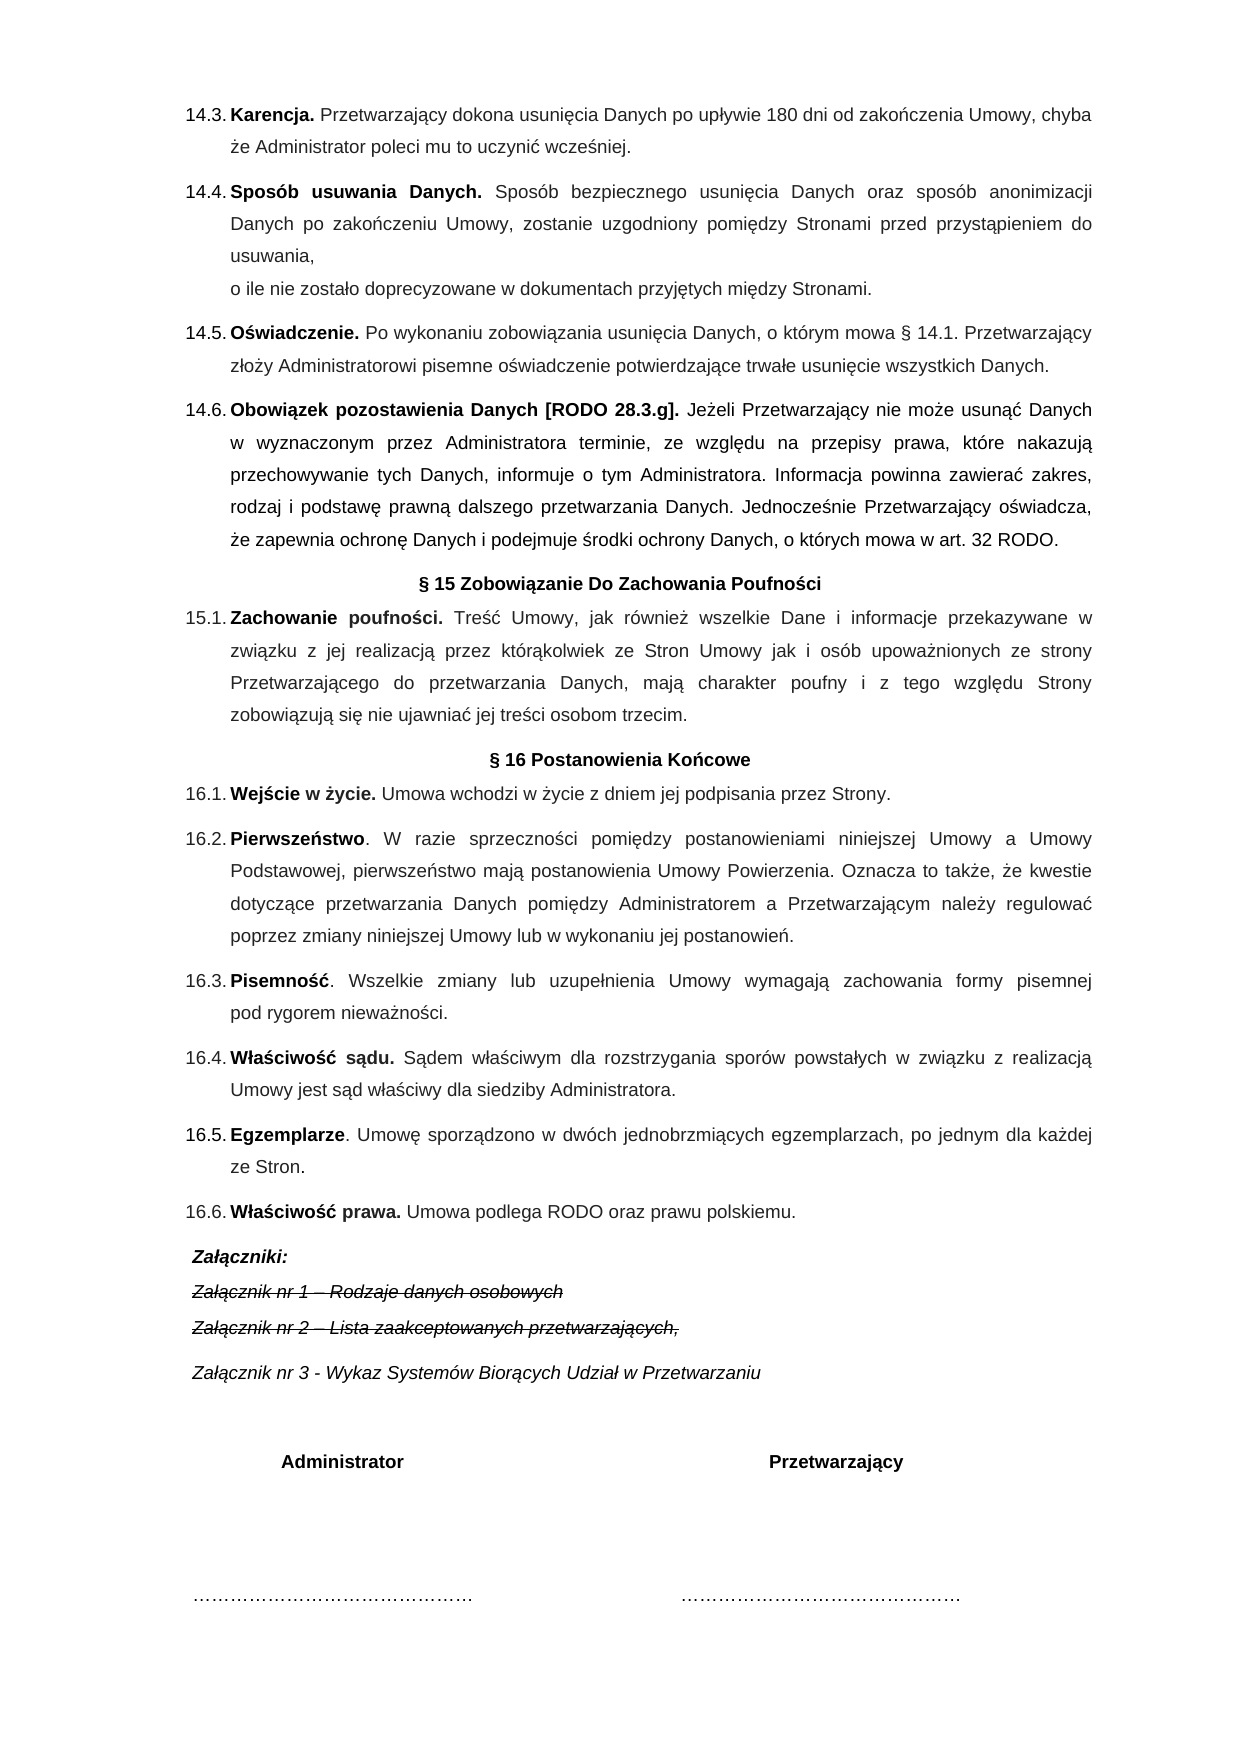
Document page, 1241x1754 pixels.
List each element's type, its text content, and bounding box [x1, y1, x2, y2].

list Zachowanie poufności. Treść Umowy, jak również wszelkie Dane i informacje przekazywane w związku z jej realizacją przez którąkolwiek ze Stron Umowy jak i osób upoważnionych ze strony Przetwarzającego do przetwarzania Danych, mają charakter poufny i z tego względu Strony zobowiązują się nie ujawniać jej treści osobom trzecim. [185, 607, 1092, 726]
text Załącznik nr 2 – Lista zaakceptowanych przetwarzających, [192, 1317, 1092, 1338]
text Załącznik nr 1 – Rodzaje danych osobowych [192, 1281, 1092, 1303]
list Oświadczenie. Po wykonaniu zobowiązania usunięcia Danych, o którym mowa § 14.1. Przetwarzający złoży Administratorowi pisemne oświadczenie potwierdzające trwałe usunięcie wszystkich Danych. [185, 322, 1092, 376]
text § 16 Postanowienia Końcowe [148, 749, 1092, 770]
list Pierwszeństwo. W razie sprzeczności pomiędzy postanowieniami niniejszej Umowy a Umowy Podstawowej, pierwszeństwo mają postanowienia Umowy Powierzenia. Oznacza to także, że kwestie dotyczące przetwarzania Danych pomiędzy Administratorem a Przetwarzającym należy regulować poprzez zmiany niniejszej Umowy lub w wykonaniu jej postanowień. [185, 828, 1092, 946]
list Pisemność. Wszelkie zmiany lub uzupełnienia Umowy wymagają zachowania formy pisemnej pod rygorem nieważności. [185, 969, 1092, 1023]
list Sposób usuwania Danych. Sposób bezpiecznego usunięcia Danych oraz sposób anonimizacji Danych po zakończeniu Umowy, zostanie uzgodniony pomiędzy Stronami przed przystąpieniem do usuwania, o ile nie zostało doprecyzowane w dokumentach przyjętych między Stronami. [185, 180, 1092, 299]
text Administrator Przetwarzający [192, 1451, 1092, 1473]
text Załączniki: [192, 1245, 1092, 1267]
text Załącznik nr 3 - Wykaz Systemów Biorących Udział w Przetwarzaniu [192, 1362, 1092, 1383]
list Właściwość prawa. Umowa podlega RODO oraz prawu polskiemu. [185, 1201, 1092, 1222]
text ……………………………………… ……………………………………… [192, 1584, 1092, 1606]
list Egzemplarze. Umowę sporządzono w dwóch jednobrzmiących egzemplarzach, po jednym dla każdej ze Stron. [185, 1123, 1092, 1177]
list Obowiązek pozostawienia Danych [RODO 28.3.g]. Jeżeli Przetwarzający nie może usunąć Danych w wyznaczonym przez Administratora terminie, ze względu na przepisy prawa, które nakazują przechowywanie tych Danych, informuje o tym Administratora. Informacja powinna zawierać zakres, rodzaj i podstawę prawną dalszego przetwarzania Danych. Jednocześnie Przetwarzający oświadcza, że zapewnia ochronę Danych i podejmuje środki ochrony Danych, o których mowa w art. 32 RODO. [185, 399, 1092, 550]
list Wejście w życie. Umowa wchodzi w życie z dniem jej podpisania przez Strony. [185, 783, 1092, 804]
list Właściwość sądu. Sądem właściwym dla rozstrzygania sporów powstałych w związku z realizacją Umowy jest sąd właściwy dla siedziby Administratora. [185, 1046, 1092, 1100]
list Karencja. Przetwarzający dokona usunięcia Danych po upływie 180 dni od zakończenia Umowy, chyba że Administrator poleci mu to uczynić wcześniej. [185, 103, 1092, 157]
text § 15 Zobowiązanie Do Zachowania Poufności [148, 573, 1092, 595]
